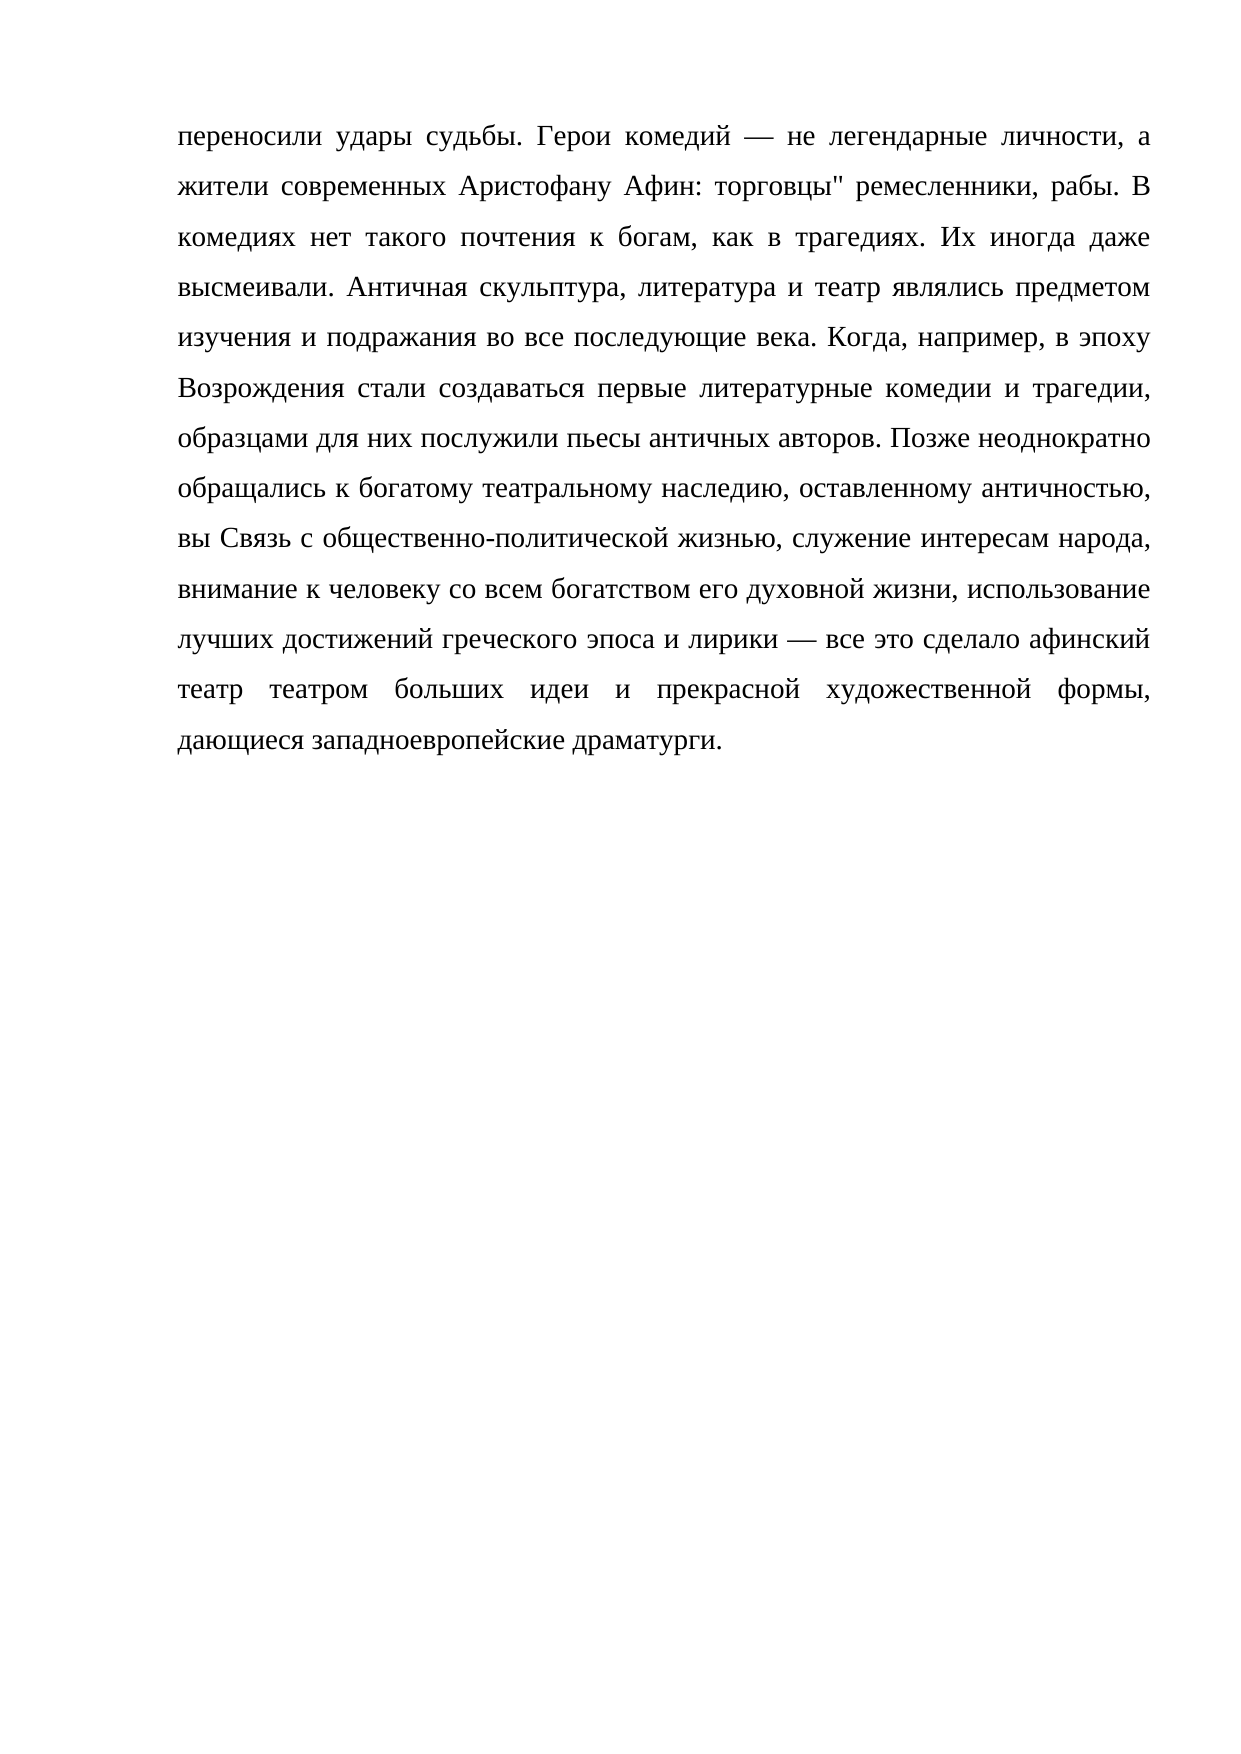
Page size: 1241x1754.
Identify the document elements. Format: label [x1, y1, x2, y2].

text [177, 118, 1152, 755]
